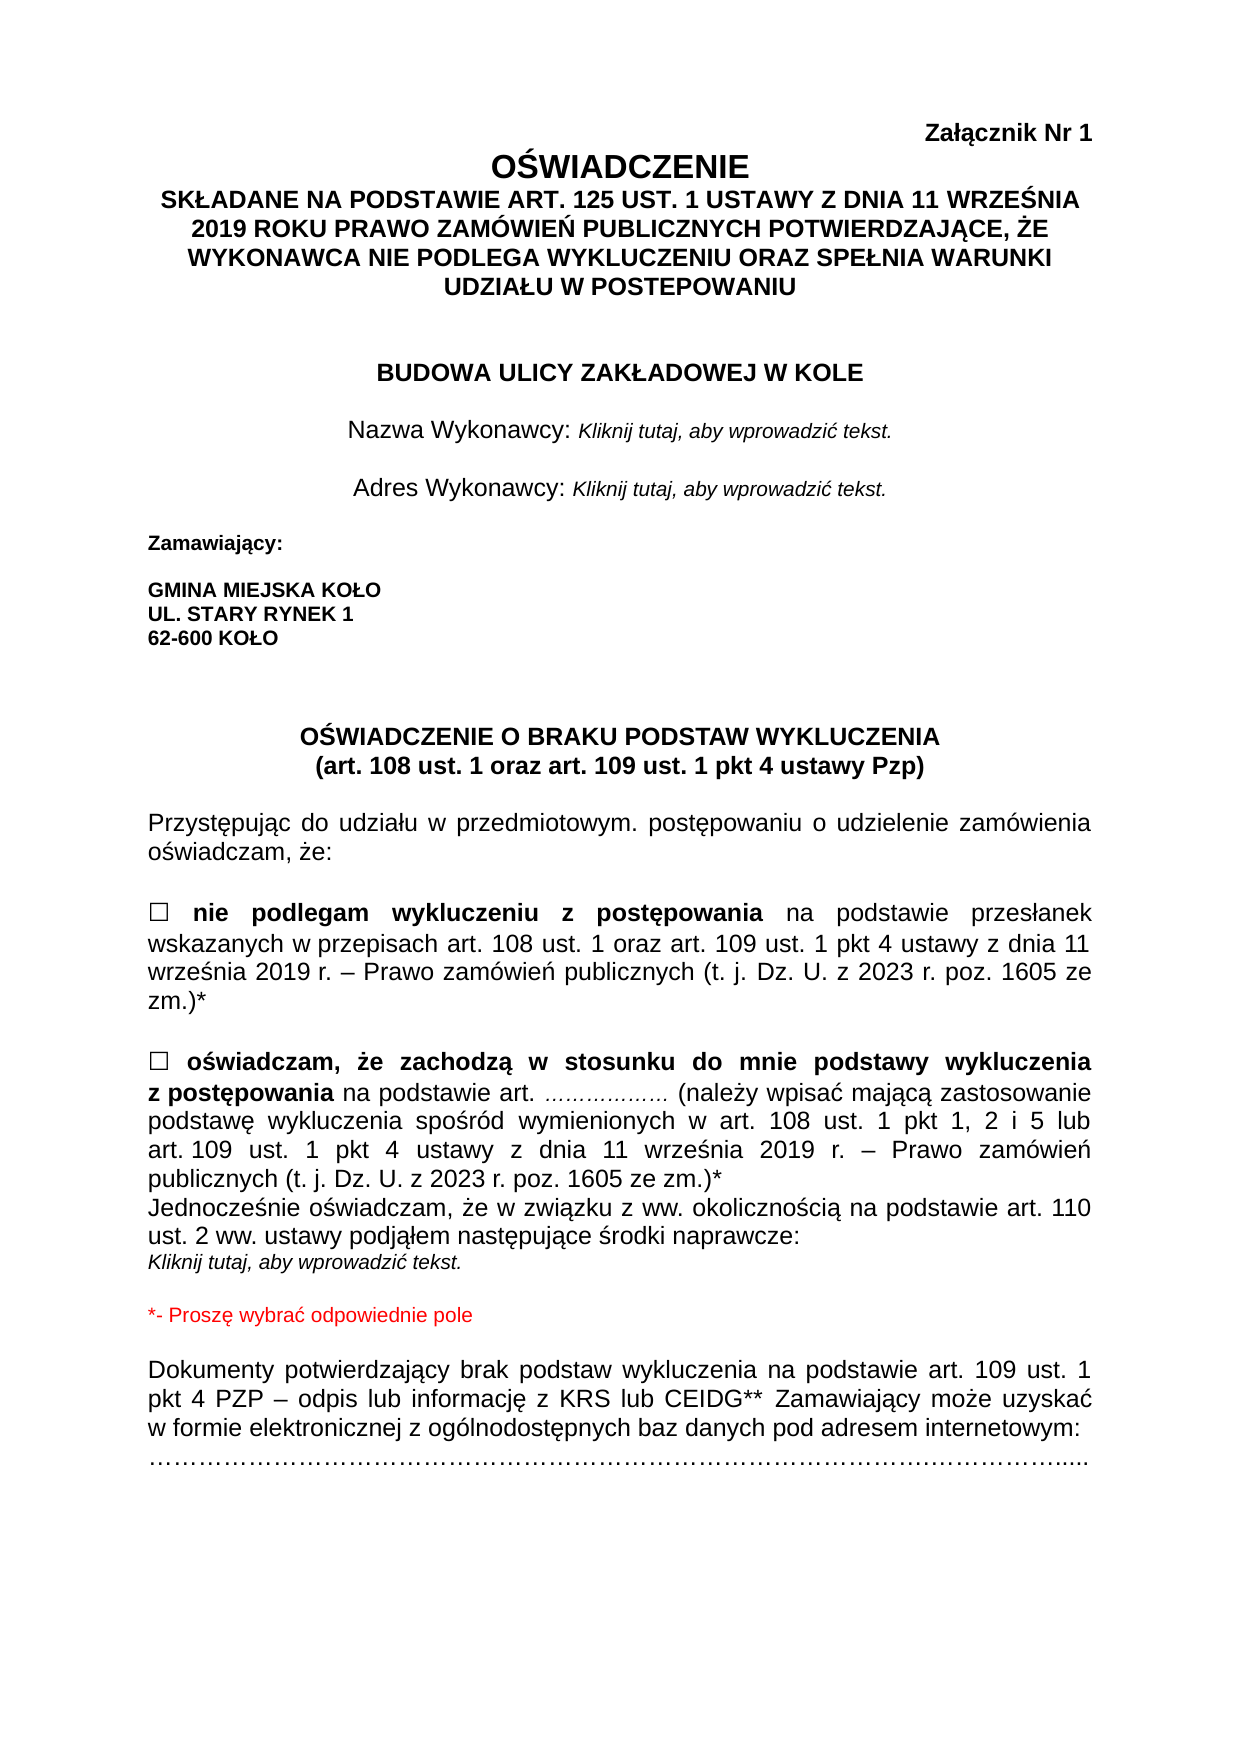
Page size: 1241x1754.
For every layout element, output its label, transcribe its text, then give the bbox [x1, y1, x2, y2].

text oświadczam, że zachodzą w stosunku do mnie podstawy wykluczenia z postępowania na podstawie art. (należy wpisać mającą zastosowanie podstawę wykluczenia spośród wymienionych w art. 108 ust. 1 pkt 1, 2 i 5 lub art. 109 ust. 1 pkt 4 ustawy z dnia 11 września 2019 r. – Prawo zamówień publicznych (t. j. Dz. U. z 2023 r. poz. 1605 ze zm.)* [148, 1043, 1092, 1193]
text (art. 108 ust. 1 oraz art. 109 ust. 1 pkt 4 ustawy Pzp) [148, 751, 1092, 779]
text BUDOWA ULICY ZAKŁADOWEJ W KOLE [148, 358, 1092, 387]
text 62-600 KOŁO [148, 626, 1092, 650]
text nie podlegam wykluczeniu z postępowania na podstawie przesłanek wskazanych w przepisach art. 108 ust. 1 oraz art. 109 ust. 1 pkt 4 ustawy z dnia 11 września 2019 r. – Prawo zamówień publicznych (t. j. Dz. U. z 2023 r. poz. 1605 ze zm.)* [148, 894, 1092, 1015]
text Załącznik Nr 1 [148, 118, 1092, 147]
text SKŁADANE NA PODSTAWIE ART. 125 UST. 1 USTAWY Z DNIA 11 WRZEŚNIA 2019 ROKU PRAWO ZAMÓWIEŃ PUBLICZNYCH POTWIERDZAJĄCE, ŻE WYKONAWCA NIE PODLEGA WYKLUCZENIU ORAZ SPEŁNIA WARUNKI UDZIAŁU W POSTEPOWANIU [148, 185, 1092, 300]
text OŚWIADCZENIE [148, 147, 1092, 185]
text Adres Wykonawcy: [148, 473, 1092, 502]
text UL. STARY RYNEK 1 [148, 602, 1092, 626]
text Jednocześnie oświadczam, że w związku z ww. okolicznością na podstawie art. 110 ust. 2 ww. ustawy podjąłem następujące środki naprawcze: [148, 1193, 1092, 1250]
text Zamawiający: [148, 530, 1092, 554]
text Nazwa Wykonawcy: [148, 415, 1092, 444]
text *- Proszę wybrać odpowiednie pole [148, 1303, 1092, 1327]
text OŚWIADCZENIE O BRAKU PODSTAW WYKLUCZENIA [148, 722, 1092, 751]
text Przystępując do udziału w przedmiotowym. postępowaniu o udzielenie zamówienia oświadczam, że: [148, 808, 1092, 866]
text GMINA MIEJSKA KOŁO [148, 578, 1092, 602]
text ………………………………………………………………………………….……………..... [148, 1442, 1092, 1471]
text Dokumenty potwierdzający brak podstaw wykluczenia na podstawie art. 109 ust. 1 pkt 4 PZP – odpis lub informację z KRS lub CEIDG** Zamawiający może uzyskać w formie elektronicznej z ogólnodostępnych baz danych pod adresem internetowym: [148, 1356, 1092, 1442]
